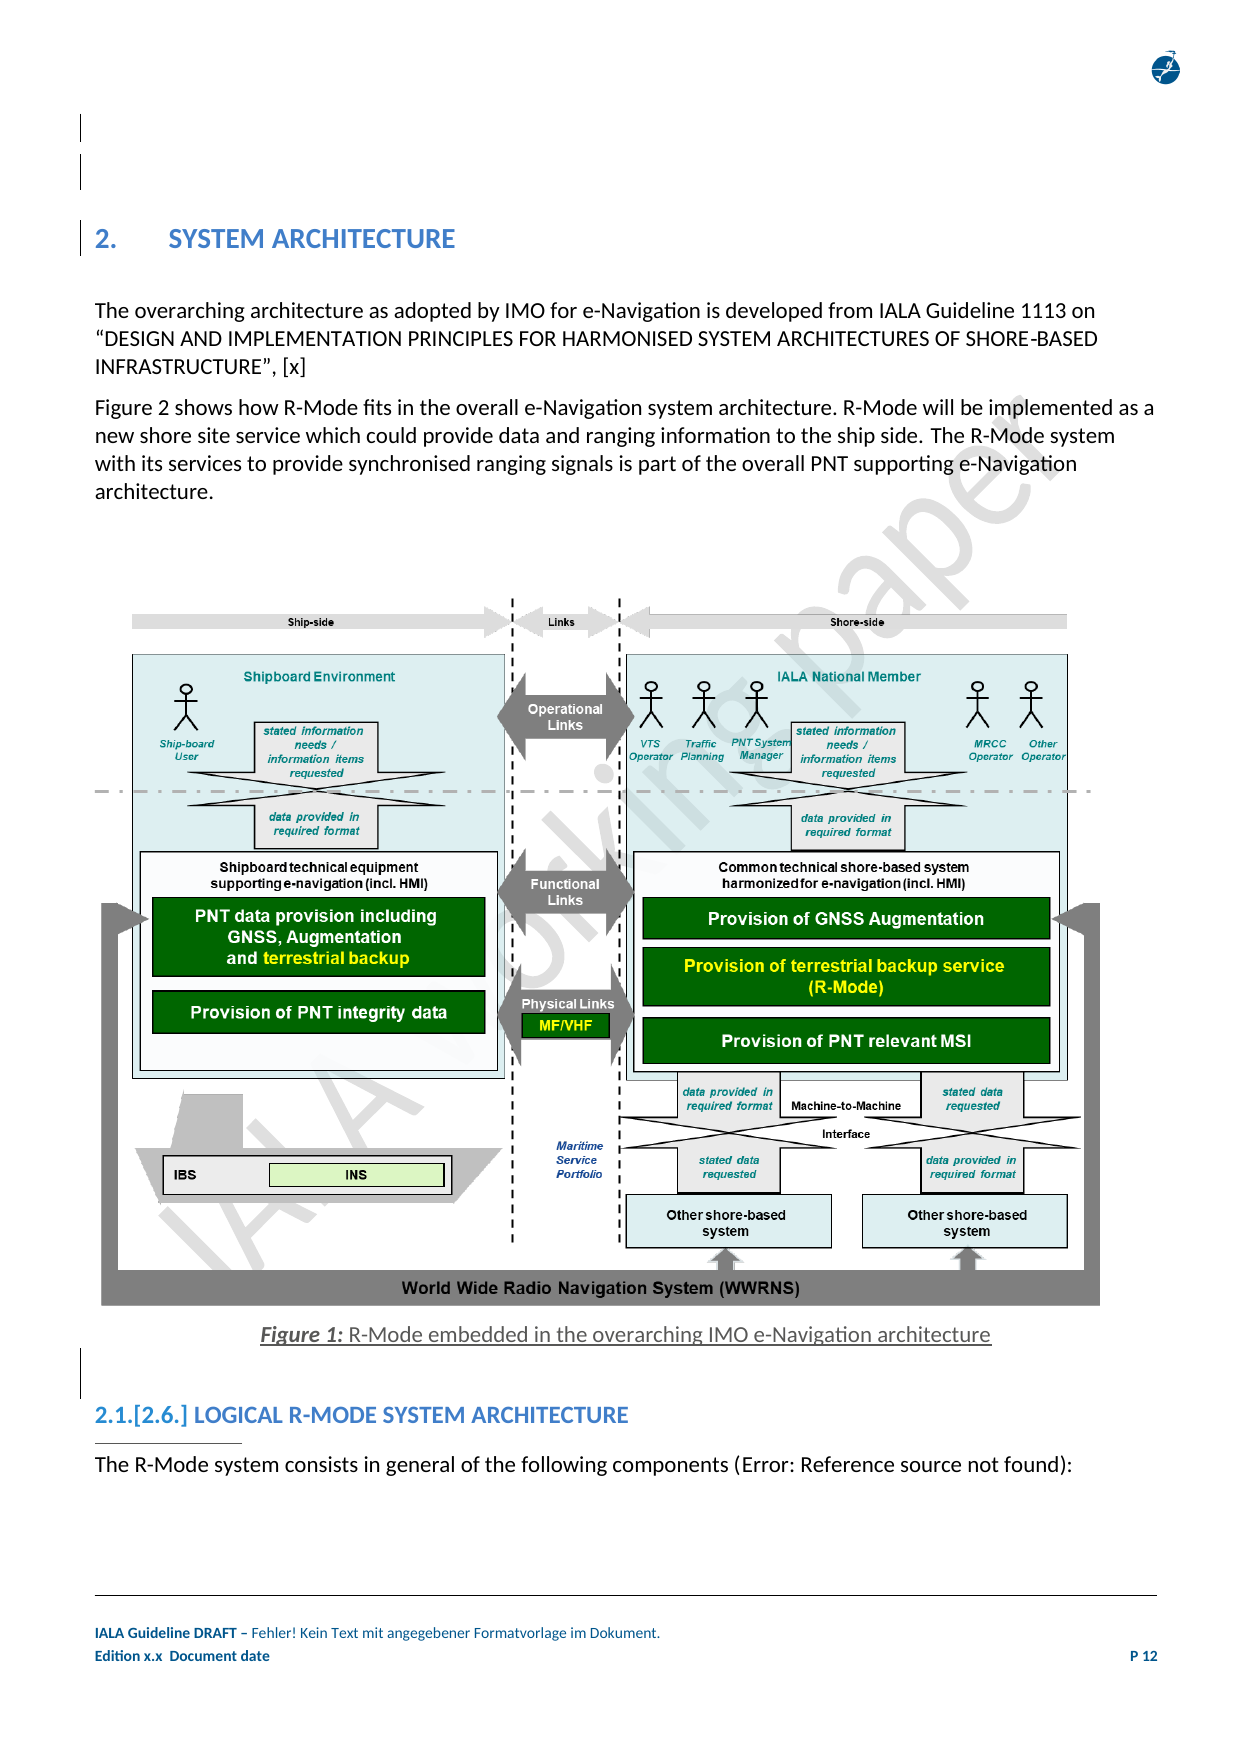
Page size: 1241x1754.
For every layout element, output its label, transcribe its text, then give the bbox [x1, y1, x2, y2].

text Figure 2 shows how R-Mode fits in the overall e-Navigation system architecture. R-Mode will be implemented as a new shore site service which could provide data and ranging information to the ship side. The R-Mode system with its services to provide synchronised ranging signals is part of the overall PNT supporting e-Navigation architecture. [94, 393, 1157, 505]
subtitle System Architecture [94, 220, 1157, 256]
text The overarching architecture as adopted by IMO for e-Navigation is developed from IALA Guideline 1113 on “DESIGN AND IMPLEMENTATION PRINCIPLES FOR HARMONISED SYSTEM ARCHITECTURES OF SHORE‐BASED INFRASTRUCTURE”, [x] [94, 296, 1157, 380]
text Figure 1: R-Mode embedded in the overarching IMO e-Navigation architecture [94, 1320, 1157, 1348]
picture [94, 598, 1100, 1308]
picture [1120, 0, 1239, 119]
subtitle Logical R-Mode System architecture [94, 1399, 1157, 1430]
